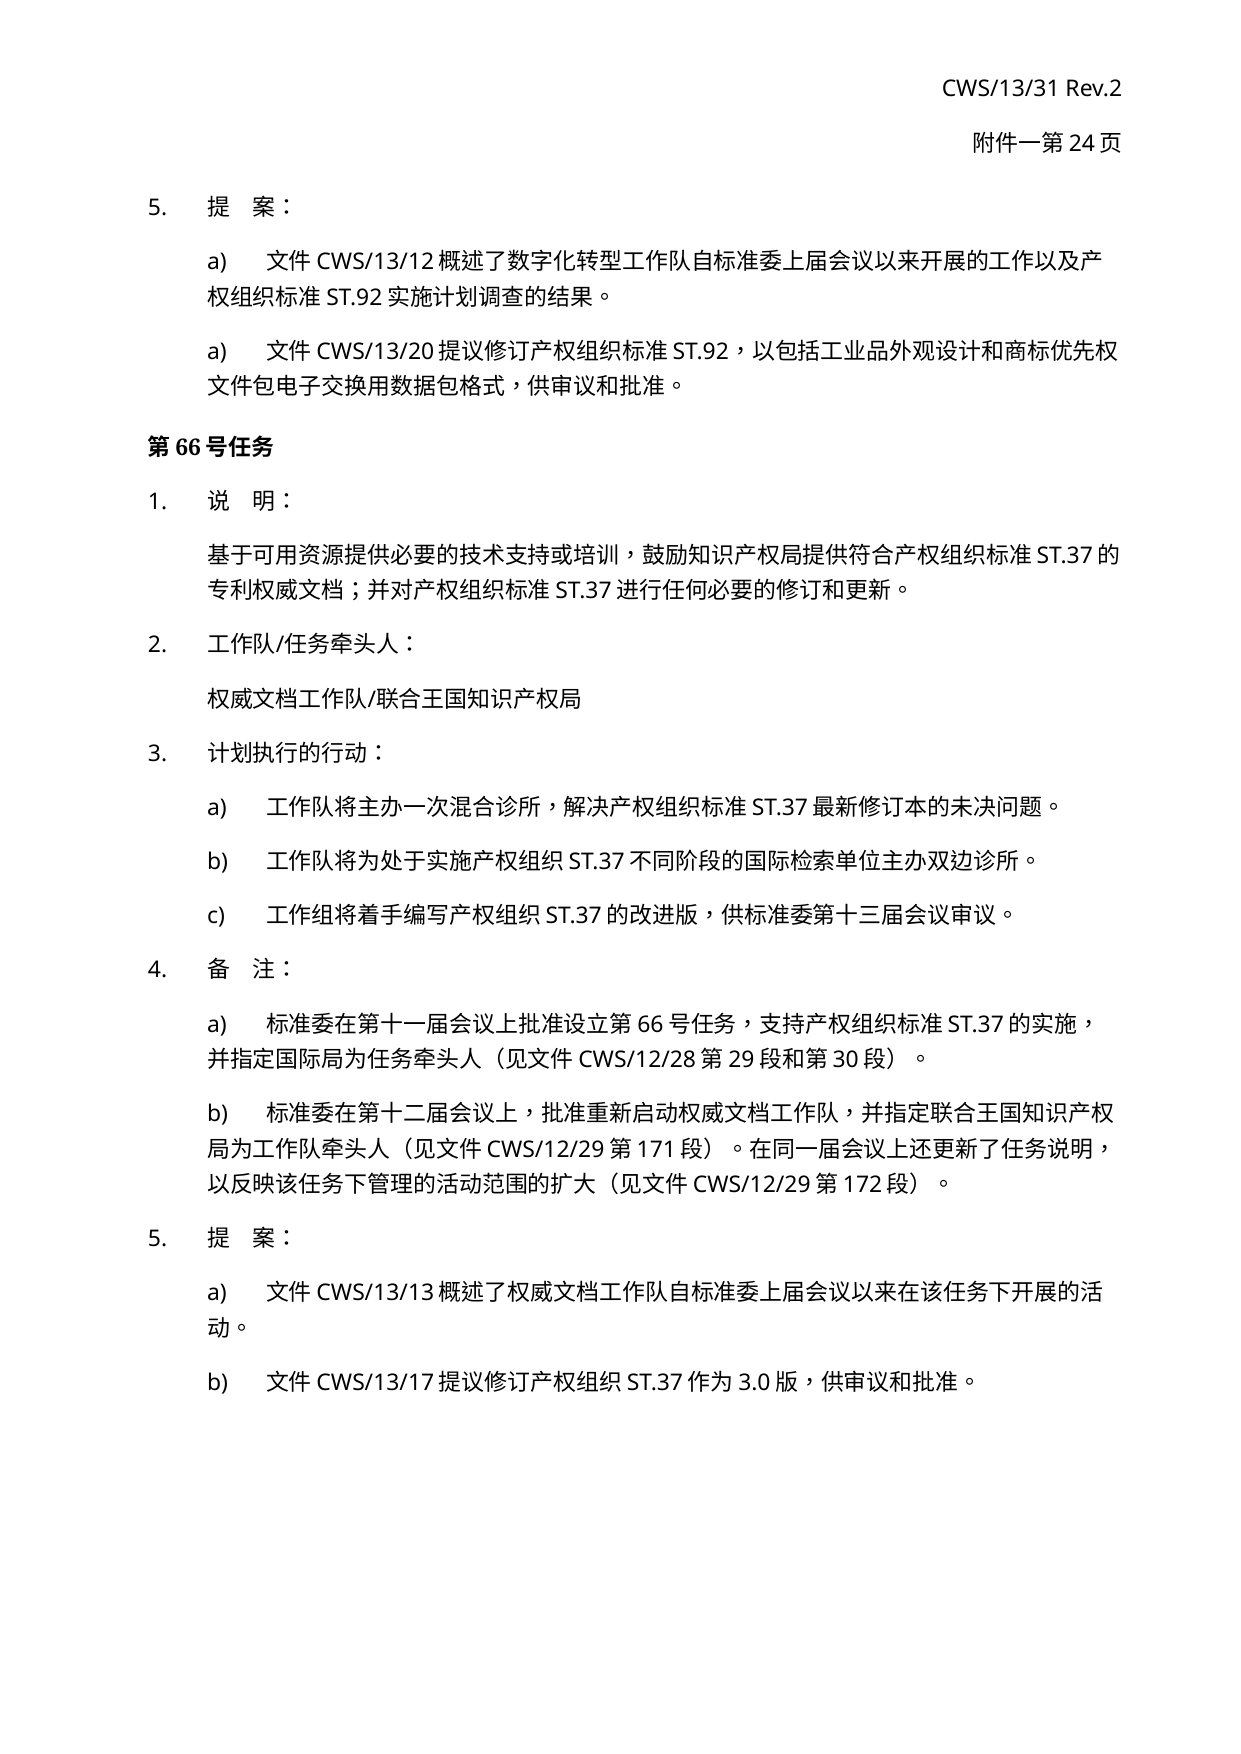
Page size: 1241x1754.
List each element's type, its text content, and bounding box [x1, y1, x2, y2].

text 1. 说 明： [148, 480, 1122, 516]
text 5. 提 案： [148, 1218, 1122, 1253]
text 权威文档工作队/联合王国知识产权局 [207, 678, 1122, 714]
text a) 文件CWS/13/12概述了数字化转型工作队自标准委上届会议以来开展的工作以及产权组织标准ST.92实施计划调查的结果。 [207, 241, 1122, 312]
text c) 工作组将着手编写产权组织ST.37的改进版，供标准委第十三届会议审议。 [207, 895, 1122, 930]
text 5. 提 案： [148, 187, 1122, 222]
text b) 文件CWS/13/17提议修订产权组织ST.37作为3.0版，供审议和批‍准。 [207, 1362, 1122, 1397]
text a) 文件CWS/13/13概述了权威文档工作队自标准委上届会议以来在该任务下开展的活‍动。 [207, 1272, 1122, 1343]
text a) 文件CWS/13/20提议修订产权组织标准ST.92，以包括工业品外观设计和商标优先权文件包电子交换用数据包格式，供审议和批准。 [207, 330, 1122, 401]
text 3. 计划执行的行动： [148, 732, 1122, 768]
text b) 工作队将为处于实施产权组织ST.37不同阶段的国际检索单位主办双边诊所。 [207, 841, 1122, 876]
text 第66号任务 [148, 426, 1122, 462]
text b) 标准委在第十二届会议上，批准重新启动权威文档工作队，并指定联合王国知识产权局为工作队牵头人（见文件CWS/12/29第171段）。在同一届会议上还更新了任务说明，以反映该任务下管理的活动范围的扩大（见文件CWS/12/29第172段）。 [207, 1093, 1122, 1199]
text 4. 备 注： [148, 949, 1122, 984]
text a) 工作队将主办一次混合诊所，解决产权组织标准ST.37最新修订本的未决问题。 [207, 787, 1122, 822]
text 2. 工作队/任务牵头人： [148, 624, 1122, 659]
text 基于可用资源提供必要的技术支持或培训，鼓励知识产权局提供符合产权组织标准ST.37的专利权威文档；并对产权组织标准ST.37进行任何必要的修订和更新。 [207, 534, 1122, 605]
text a) 标准委在第十一届会议上批准设立第66号任务，支持产权组织标准ST.37的实施，并指定国际局为任务牵头人（见文件CWS/12/28第29段和第30段）。 [207, 1003, 1122, 1074]
